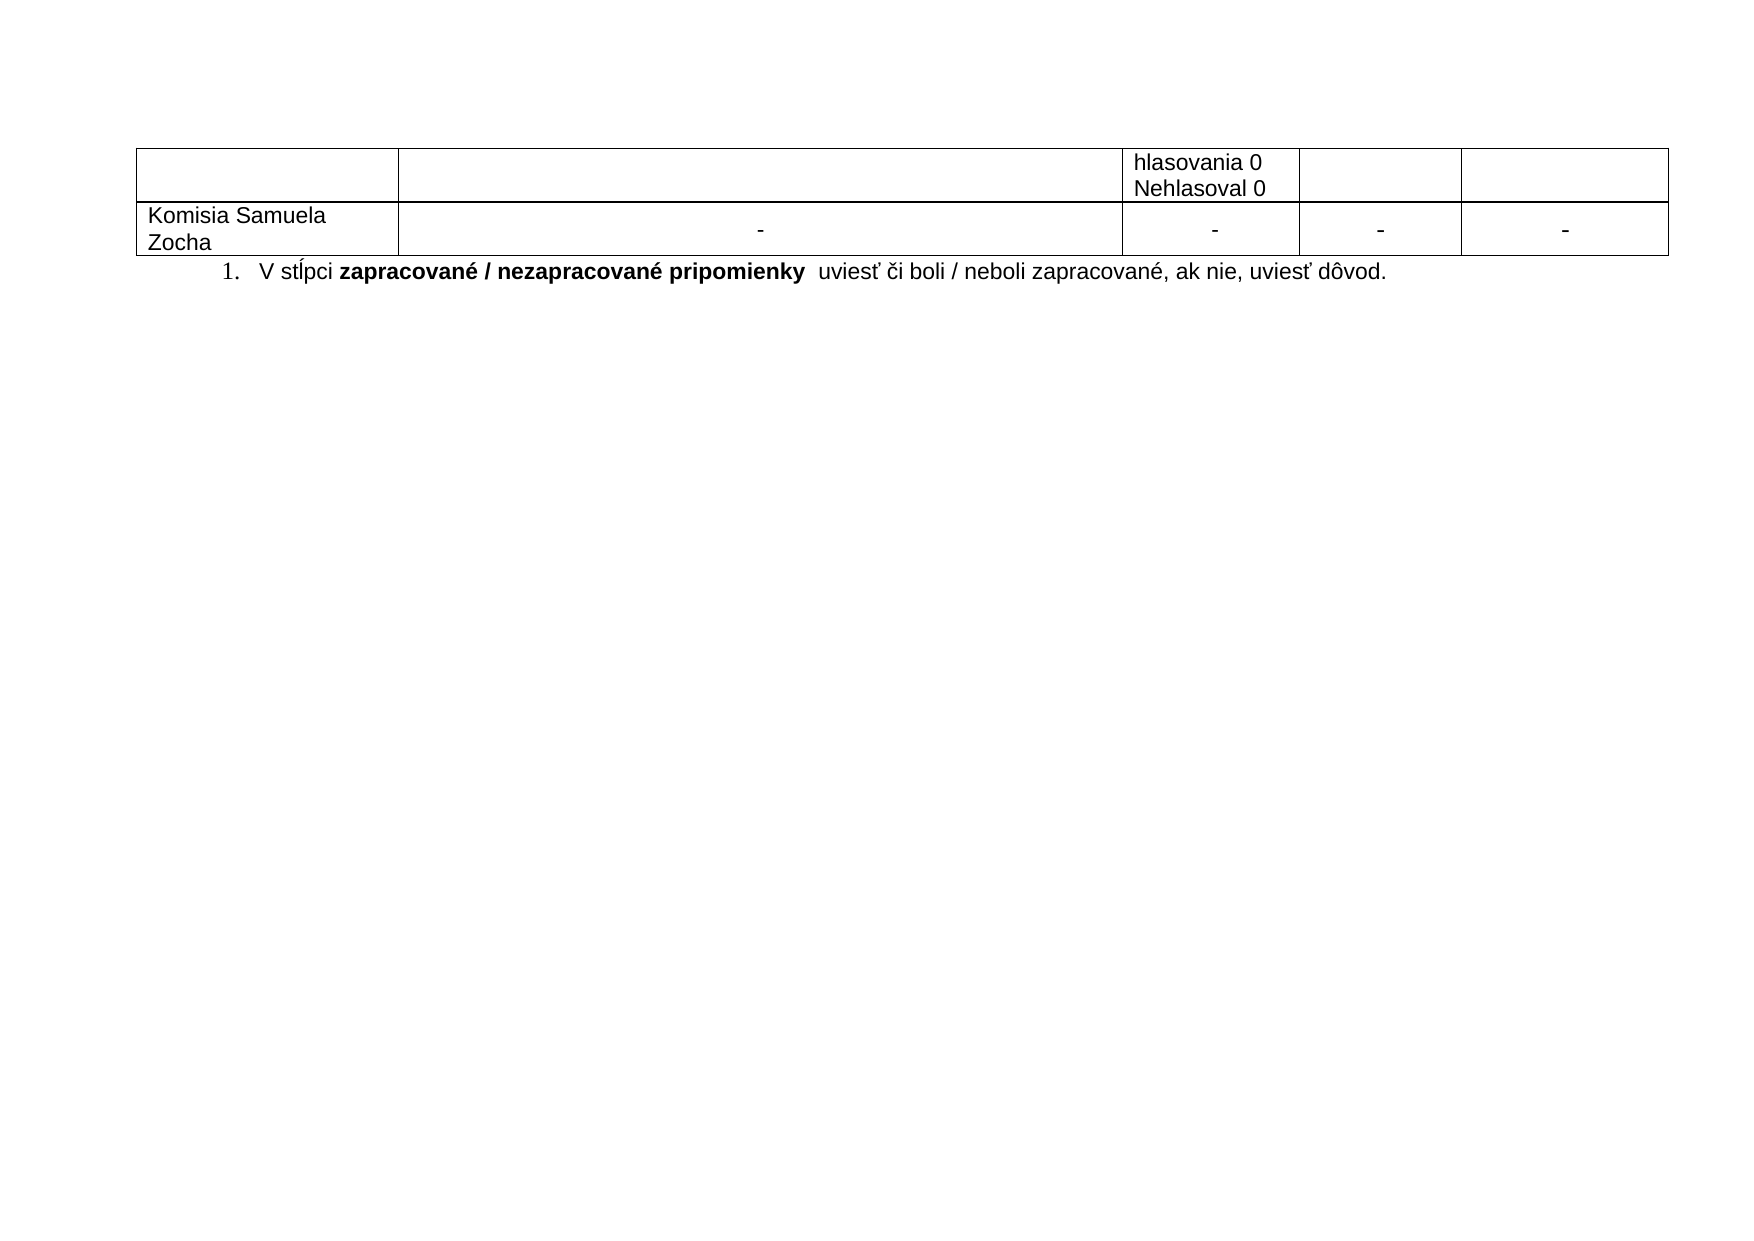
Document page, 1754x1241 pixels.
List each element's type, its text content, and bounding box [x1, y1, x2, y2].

table_cell - [1300, 149, 1461, 201]
table_cell - [1300, 203, 1461, 255]
table_cell Komisia Samuela Zocha [137, 203, 398, 255]
table_cell - [1123, 203, 1299, 255]
table_cell - [399, 203, 1122, 255]
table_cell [1123, 149, 1299, 201]
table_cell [399, 149, 1122, 201]
table_cell - [1462, 149, 1668, 201]
list V stĺpci zapracované / nezapracované pripomienky uviesť či boli / neboli zapracované, ak nie, uviesť dôvod. [221, 256, 1606, 285]
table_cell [137, 149, 398, 201]
table_cell - [1462, 203, 1668, 255]
